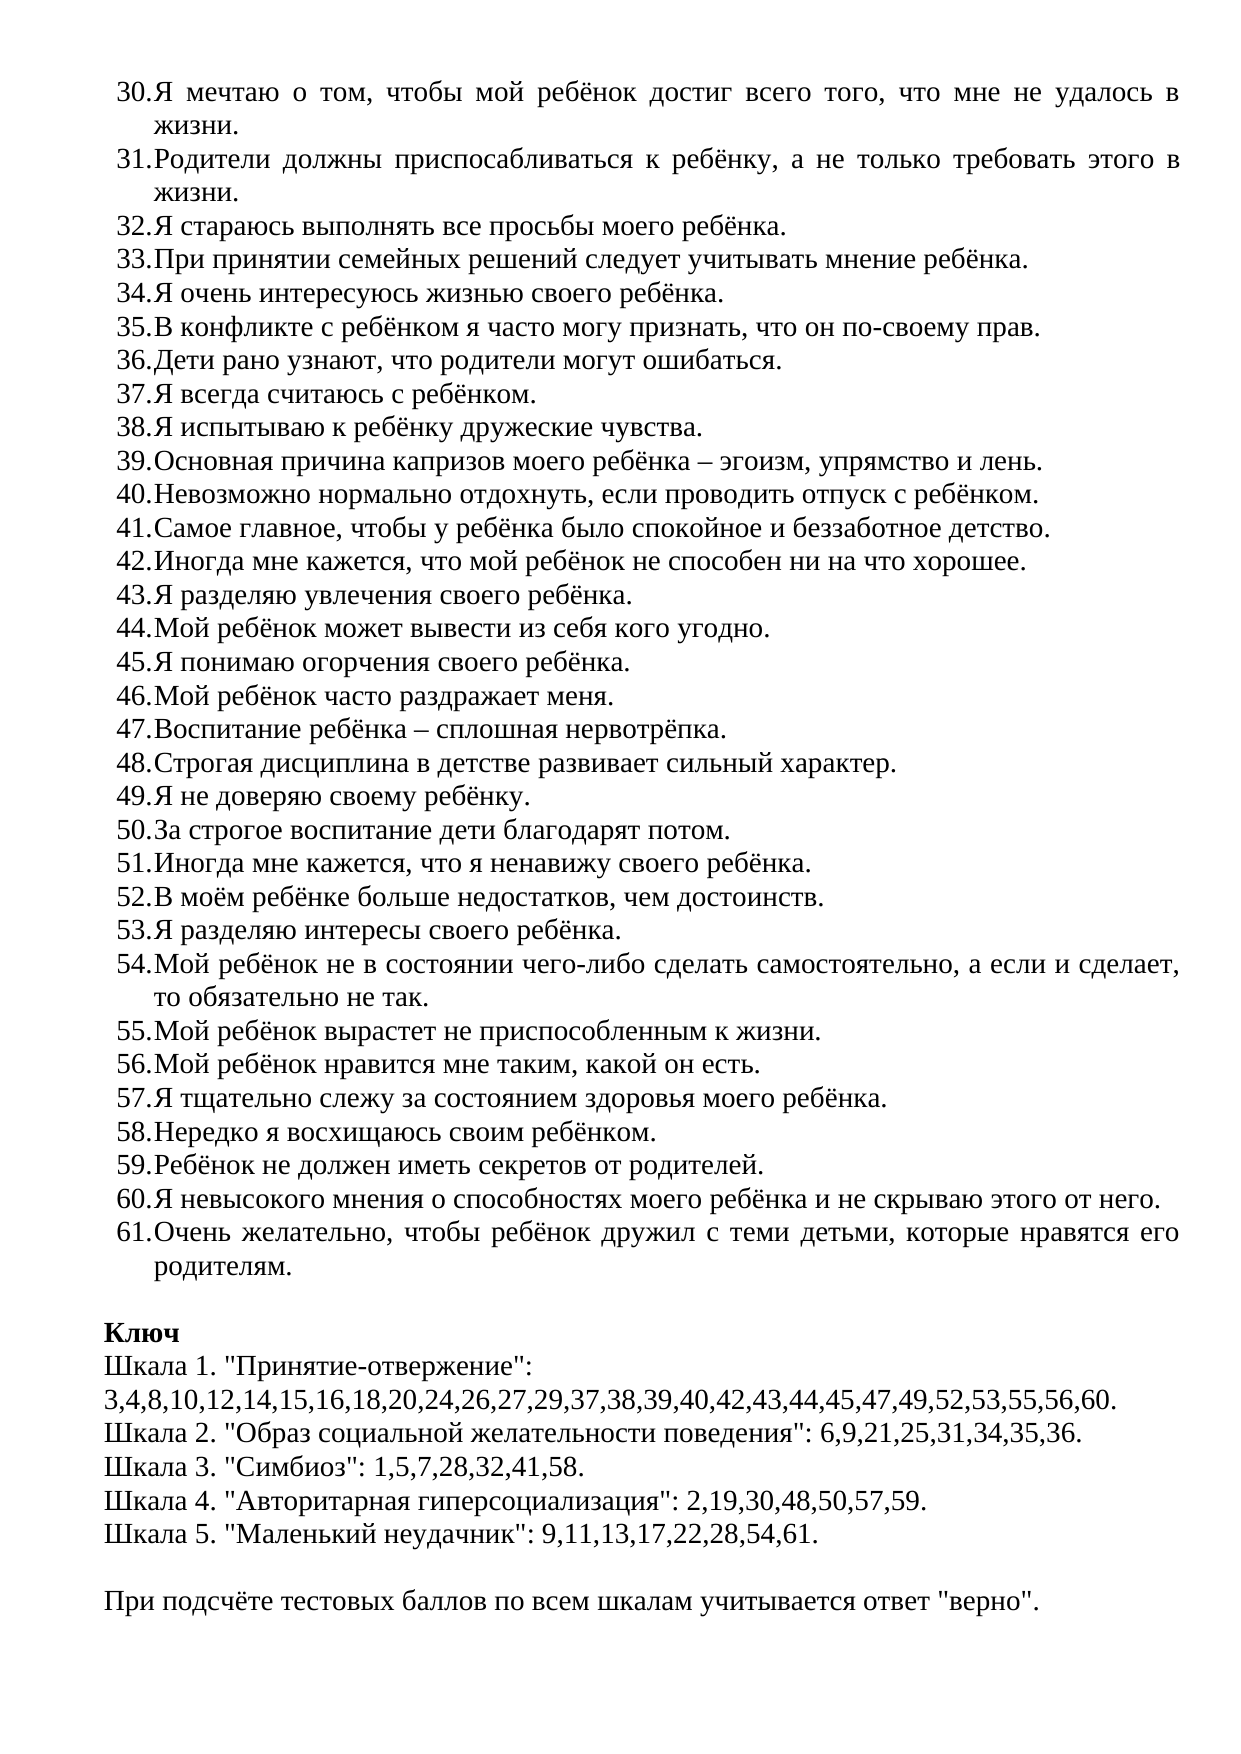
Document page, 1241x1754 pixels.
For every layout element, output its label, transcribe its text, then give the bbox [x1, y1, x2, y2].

list Очень желательно, чтобы ребёнок дружил с теми детьми, которые нравятся его родителям. [116, 1214, 1181, 1281]
list Мой ребёнок нравится мне таким, какой он есть. [116, 1047, 1181, 1080]
list Я испытываю к ребёнку дружеские чувства. [116, 409, 1181, 443]
text Шкала 2. "Образ социальной желательности поведения": 6,9,21,25,31,34,35,36. [103, 1416, 1181, 1449]
list Я понимаю огорчения своего ребёнка. [116, 644, 1181, 678]
list Я очень интересуюсь жизнью своего ребёнка. [116, 275, 1181, 309]
list Я невысокого мнения о способностях моего ребёнка и не скрываю этого от него. [116, 1181, 1181, 1214]
list Мой ребёнок вырастет не приспособленным к жизни. [116, 1013, 1181, 1047]
list За строгое воспитание дети благодарят потом. [116, 812, 1181, 845]
text При подсчёте тестовых баллов по всем шкалам учитывается ответ "верно". [103, 1583, 1181, 1617]
list Ребёнок не должен иметь секретов от родителей. [116, 1147, 1181, 1181]
list Дети рано узнают, что родители могут ошибаться. [116, 342, 1181, 376]
text 3,4,8,10,12,14,15,16,18,20,24,26,27,29,37,38,39,40,42,43,44,45,47,49,52,53,55,56,60. [103, 1382, 1181, 1416]
list Иногда мне кажется, что я ненавижу своего ребёнка. [116, 845, 1181, 879]
text Шкала 4. "Авторитарная гиперсоциализация": 2,19,30,48,50,57,59. [103, 1483, 1181, 1516]
list Я разделяю интересы своего ребёнка. [116, 912, 1181, 946]
text Шкала 1. "Принятие-отвержение": [103, 1348, 1181, 1382]
list Воспитание ребёнка – сплошная нервотрёпка. [116, 711, 1181, 745]
list Мой ребёнок не в состоянии чего-либо сделать самостоятельно, а если и сделает, то обязательно не так. [116, 946, 1181, 1013]
text Шкала 3. "Симбиоз": 1,5,7,28,32,41,58. [103, 1449, 1181, 1483]
list Мой ребёнок часто раздражает меня. [116, 678, 1181, 711]
list Я разделяю увлечения своего ребёнка. [116, 577, 1181, 611]
list Иногда мне кажется, что мой ребёнок не способен ни на что хорошее. [116, 543, 1181, 577]
list Родители должны приспосабливаться к ребёнку, а не только требовать этого в жизни. [116, 141, 1181, 208]
list Нередко я восхищаюсь своим ребёнком. [116, 1114, 1181, 1147]
list Я стараюсь выполнять все просьбы моего ребёнка. [116, 208, 1181, 242]
list Мой ребёнок может вывести из себя кого угодно. [116, 611, 1181, 644]
text Шкала 5. "Маленький неудачник": 9,11,13,17,22,28,54,61. [103, 1516, 1181, 1550]
list Основная причина капризов моего ребёнка – эгоизм, упрямство и лень. [116, 443, 1181, 476]
list В конфликте с ребёнком я часто могу признать, что он по-своему прав. [116, 309, 1181, 342]
list Строгая дисциплина в детстве развивает сильный характер. [116, 745, 1181, 778]
list Невозможно нормально отдохнуть, если проводить отпуск с ребёнком. [116, 476, 1181, 510]
list При принятии семейных решений следует учитывать мнение ребёнка. [116, 242, 1181, 275]
list В моём ребёнке больше недостатков, чем достоинств. [116, 879, 1181, 912]
list Самое главное, чтобы у ребёнка было спокойное и беззаботное детство. [116, 510, 1181, 543]
list Я мечтаю о том, чтобы мой ребёнок достиг всего того, что мне не удалось в жизни. [116, 74, 1181, 141]
text Ключ [103, 1315, 1181, 1348]
list Я всегда считаюсь с ребёнком. [116, 376, 1181, 409]
list Я не доверяю своему ребёнку. [116, 778, 1181, 812]
list Я тщательно слежу за состоянием здоровья моего ребёнка. [116, 1080, 1181, 1114]
